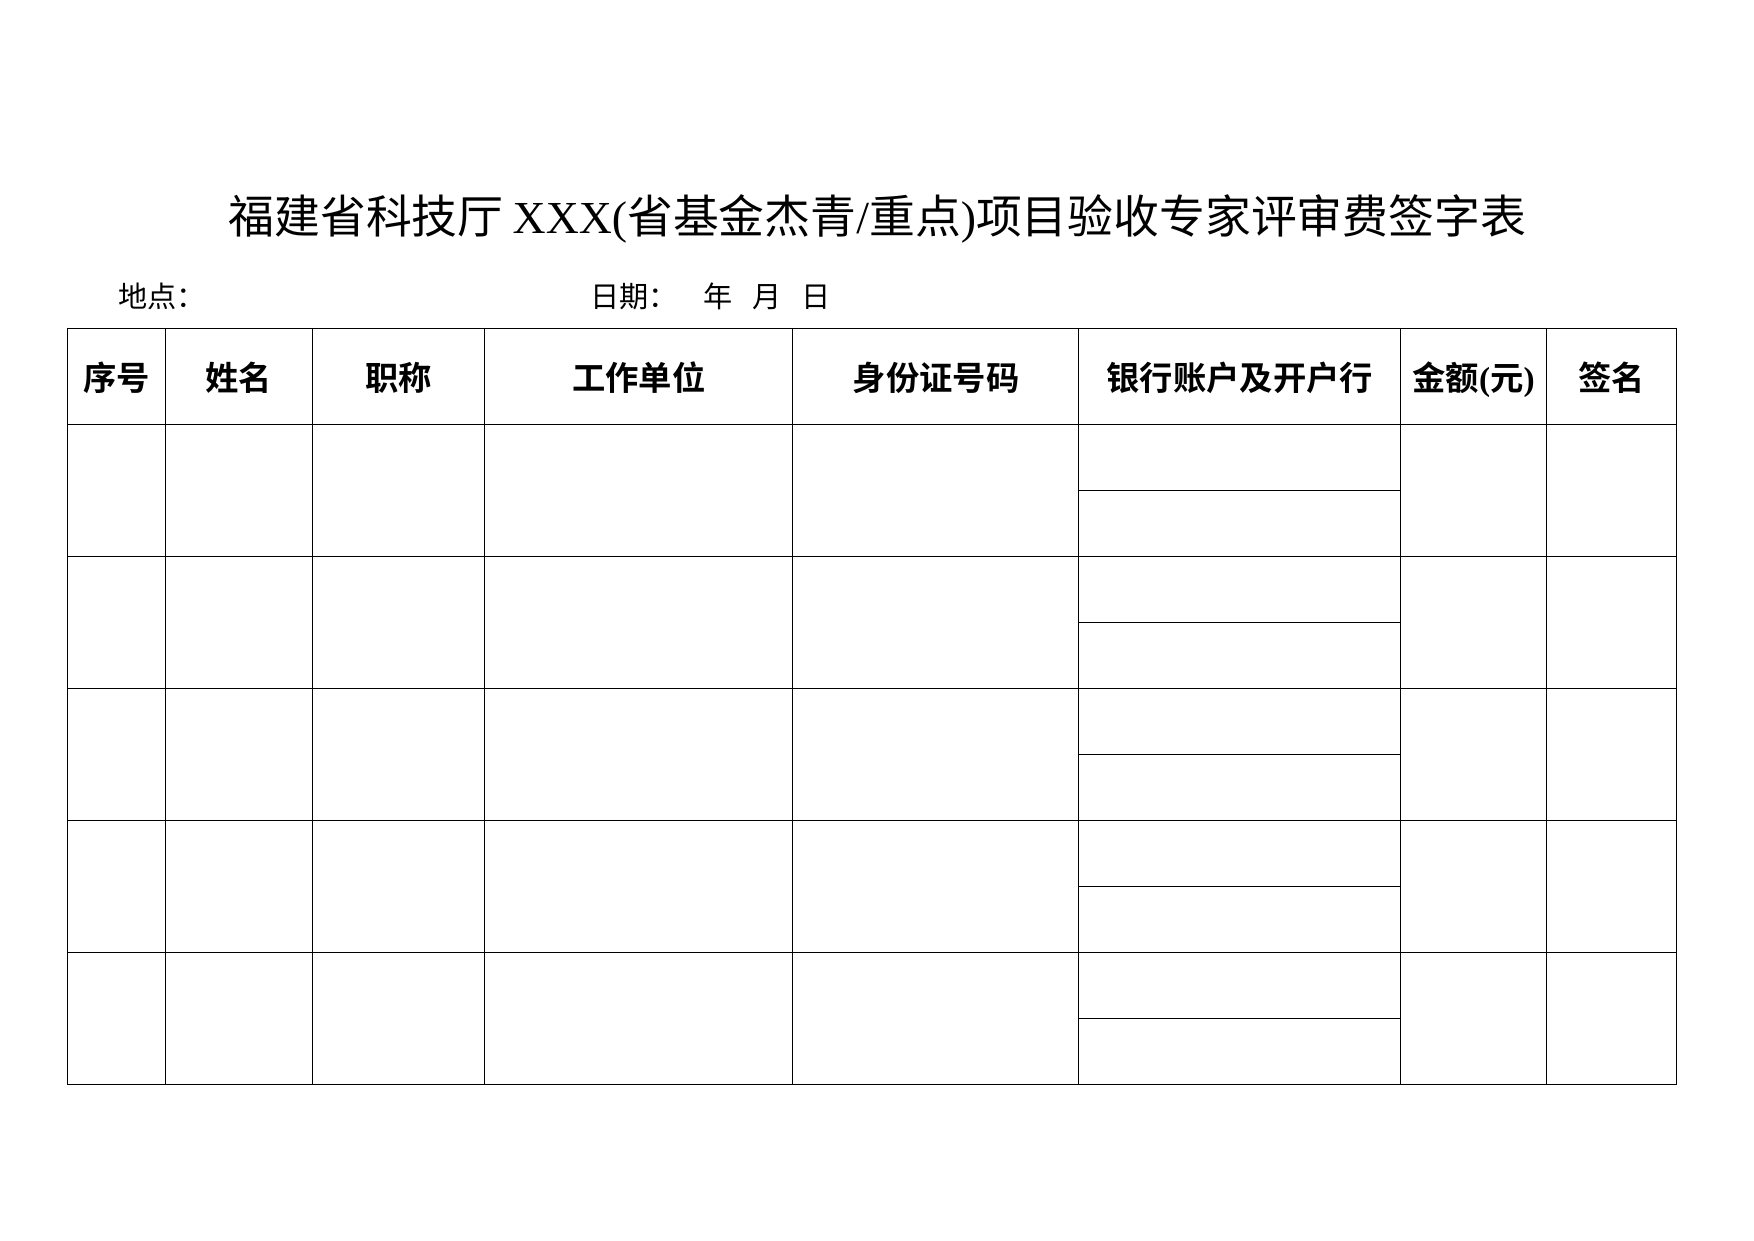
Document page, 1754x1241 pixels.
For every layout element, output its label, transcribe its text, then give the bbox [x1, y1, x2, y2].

table_cell [1079, 557, 1400, 622]
table_cell [1079, 689, 1400, 754]
table_cell [68, 689, 165, 820]
table_cell [1401, 425, 1546, 556]
table_cell [68, 953, 165, 1084]
text 地点： 日期： 年 月 日 [118, 263, 1636, 328]
table_cell [313, 689, 484, 820]
table_cell [313, 557, 484, 688]
table_cell [166, 689, 312, 820]
table_cell [68, 557, 165, 688]
table_header 姓名 [166, 329, 312, 423]
table_header 身份证号码 [793, 329, 1078, 423]
table_cell [1547, 821, 1676, 952]
table_header 银行账户及开户行 [1079, 329, 1400, 423]
table_cell [485, 821, 792, 952]
table_cell [1401, 689, 1546, 820]
table_header 职称 [313, 329, 484, 423]
table_cell [1079, 623, 1400, 688]
table_cell [166, 821, 312, 952]
table_cell [1547, 425, 1676, 556]
table_cell [68, 425, 165, 556]
table_cell [485, 425, 792, 556]
text 福建省科技厅XXX(省基金杰青/重点)项目验收专家评审费签字表 [118, 165, 1636, 263]
table_cell [313, 425, 484, 556]
table_cell [1547, 689, 1676, 820]
table_cell [1079, 755, 1400, 820]
table_cell [313, 953, 484, 1084]
table_cell [68, 821, 165, 952]
table_cell [1401, 953, 1546, 1084]
table_header 工作单位 [485, 329, 792, 423]
table_cell [485, 689, 792, 820]
table_cell [1547, 557, 1676, 688]
table_header 签名 [1547, 329, 1676, 423]
table_cell [485, 557, 792, 688]
table_header 序号 [68, 329, 165, 423]
table_cell [1079, 1019, 1400, 1084]
table_cell [1079, 953, 1400, 1018]
table_cell [1079, 425, 1400, 489]
table_cell [793, 689, 1078, 820]
table_cell [485, 953, 792, 1084]
table_cell [1401, 821, 1546, 952]
table_cell [793, 425, 1078, 556]
table_header 金额(元) [1401, 329, 1546, 423]
table_cell [1547, 953, 1676, 1084]
table_cell [793, 821, 1078, 952]
table_cell [1401, 557, 1546, 688]
table_cell [313, 821, 484, 952]
table_cell [166, 953, 312, 1084]
table_cell [1079, 821, 1400, 886]
table_cell [793, 557, 1078, 688]
table_cell [166, 425, 312, 556]
table_cell [793, 953, 1078, 1084]
table_cell [1079, 491, 1400, 556]
table_cell [166, 557, 312, 688]
table_cell [1079, 887, 1400, 952]
